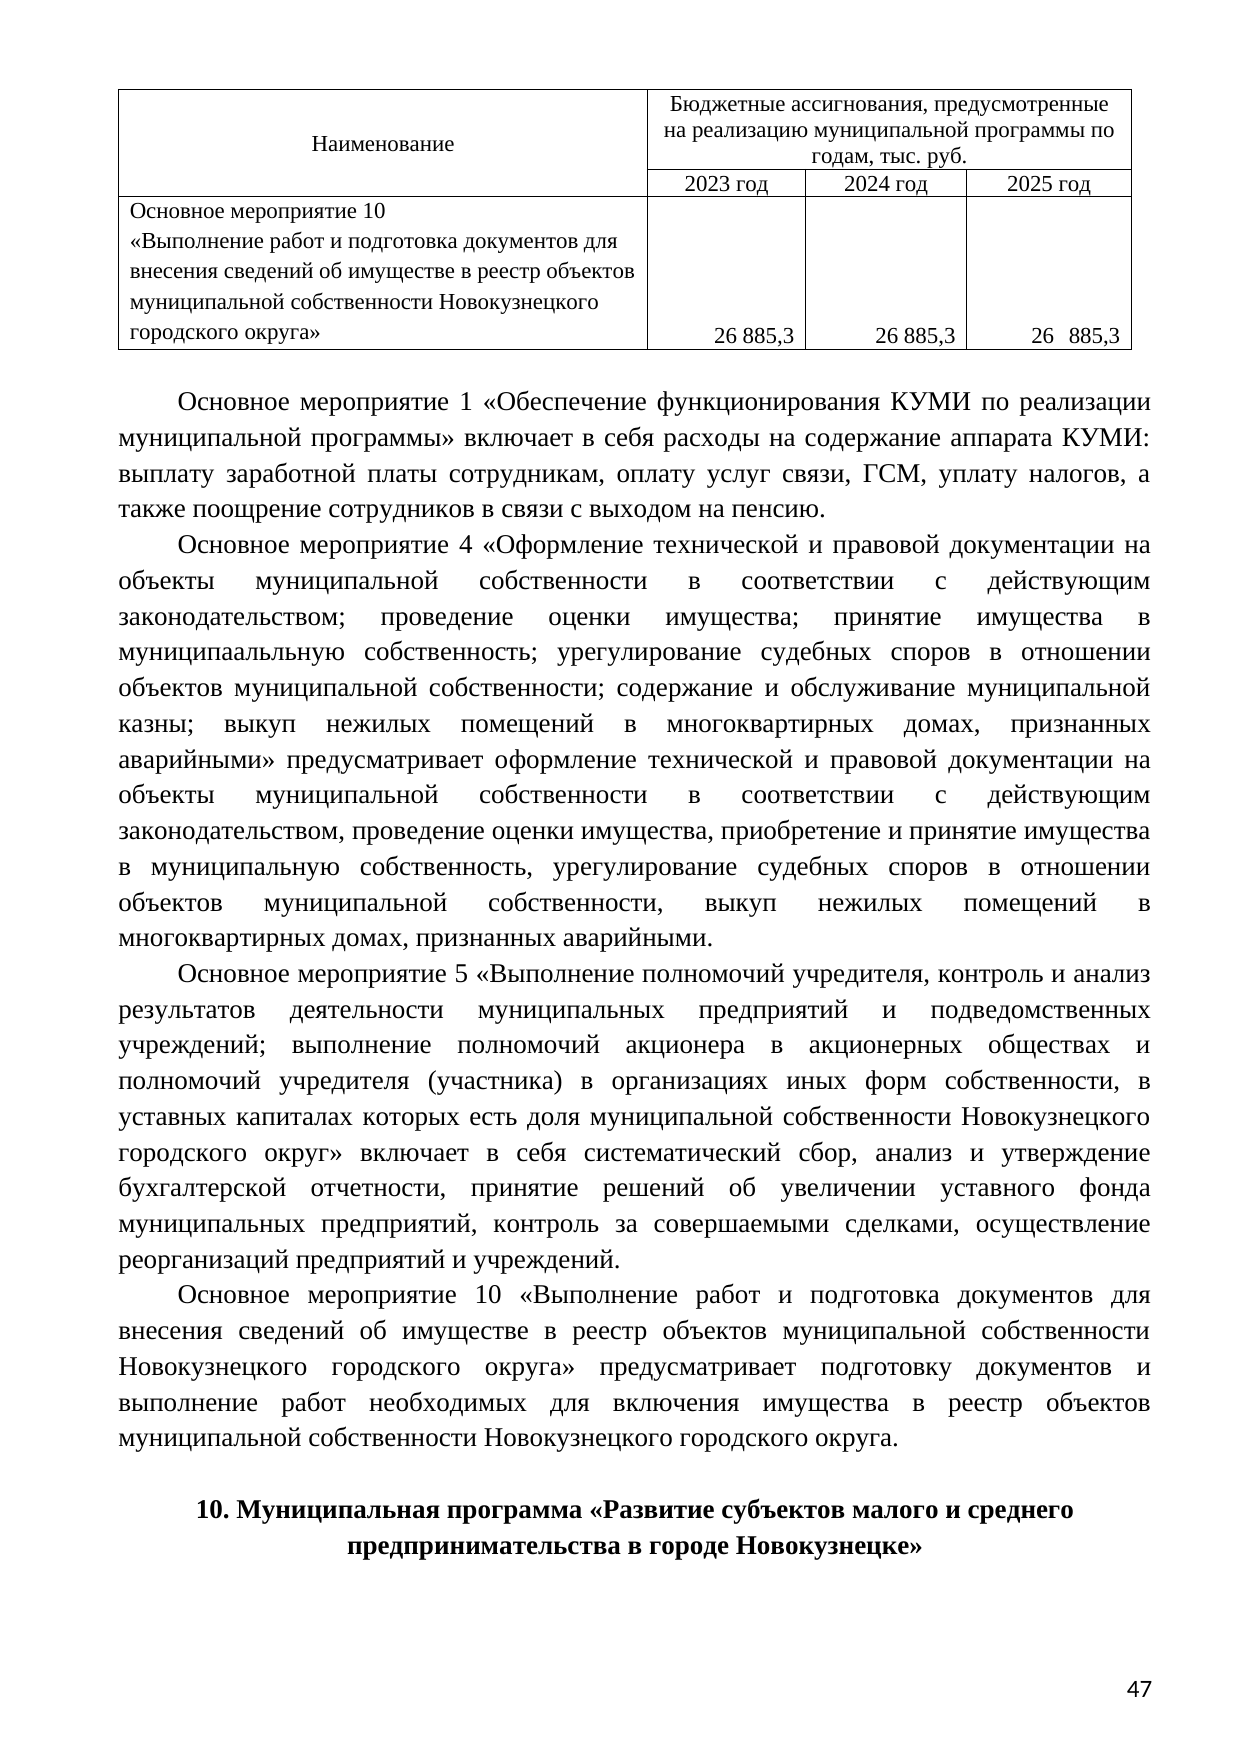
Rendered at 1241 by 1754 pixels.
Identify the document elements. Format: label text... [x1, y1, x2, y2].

table_cell 885,3 [967, 197, 1131, 349]
list Основное мероприятие 1 «Обеспечение функционирования КУМИ по реализации муниципальной программы» включает в себя расходы на содержание аппарата КУМИ: выплату заработной платы сотрудникам, оплату услуг связи, ГСМ, уплату налогов, а также поощрение сотрудников в связи с выходом на пенсию. [118, 385, 1152, 524]
list Основное мероприятие 10 «Выполнение работ и подготовка документов для внесения сведений об имуществе в реестр объектов муниципальной собственности Новокузнецкого городского округа» предусматривает подготовку документов и выполнение работ необходимых для включения имущества в реестр объектов муниципальной собственности Новокузнецкого городского округа. [118, 1279, 1152, 1453]
table_cell 26 885,3 [806, 197, 966, 349]
table_cell 2025 год [967, 170, 1131, 196]
text 10. Муниципальная программа «Развитие субъектов малого и среднего предпринимательства в городе Новокузнецке» [118, 1493, 1152, 1560]
table_cell 2023 год [648, 170, 805, 196]
table_cell 26 885,3 [648, 197, 805, 349]
table_header Бюджетные ассигнования, предусмотренные на реализацию муниципальной программы по годам, тыс. руб. [648, 90, 1131, 169]
table_cell 2024 год [806, 170, 966, 196]
table_cell Основное мероприятие 10 «Выполнение работ и подготовка документов для внесения сведений об имуществе в реестр объектов муниципальной собственности Новокузнецкого городского округа» [119, 197, 647, 349]
text Основное мероприятие 4 «Оформление технической и правовой документации на объекты муниципальной собственности в соответствии с действующим законодательством; проведение оценки имущества; принятие имущества в муниципаальльную собственность; урегулирование судебных споров в отношении объектов муниципальной собственности; содержание и обслуживание муниципальной казны; выкуп нежилых помещений в многоквартирных домах, признанных аварийными» предусматривает оформление технической и правовой документации на объекты муниципальной собственности в соответствии с действующим законодательством, проведение оценки имущества, приобретение и принятие имущества в муниципальную собственность, урегулирование судебных споров в отношении объектов муниципальной собственности, выкуп нежилых помещений в многоквартирных домах, признанных аварийными. [118, 528, 1152, 952]
list Основное мероприятие 5 «Выполнение полномочий учредителя, контроль и анализ результатов деятельности муниципальных предприятий и подведомственных учреждений; выполнение полномочий акционера в акционерных обществах и полномочий учредителя (участника) в организациях иных форм собственности, в уставных капиталах которых есть доля муниципальной собственности Новокузнецкого городского округ» включает в себя систематический сбор, анализ и утверждение бухгалтерской отчетности, принятие решений об увеличении уставного фонда муниципальных предприятий, контроль за совершаемыми сделками, осуществление реорганизаций предприятий и учреждений. [118, 957, 1152, 1274]
table_header Наименование [119, 90, 647, 196]
